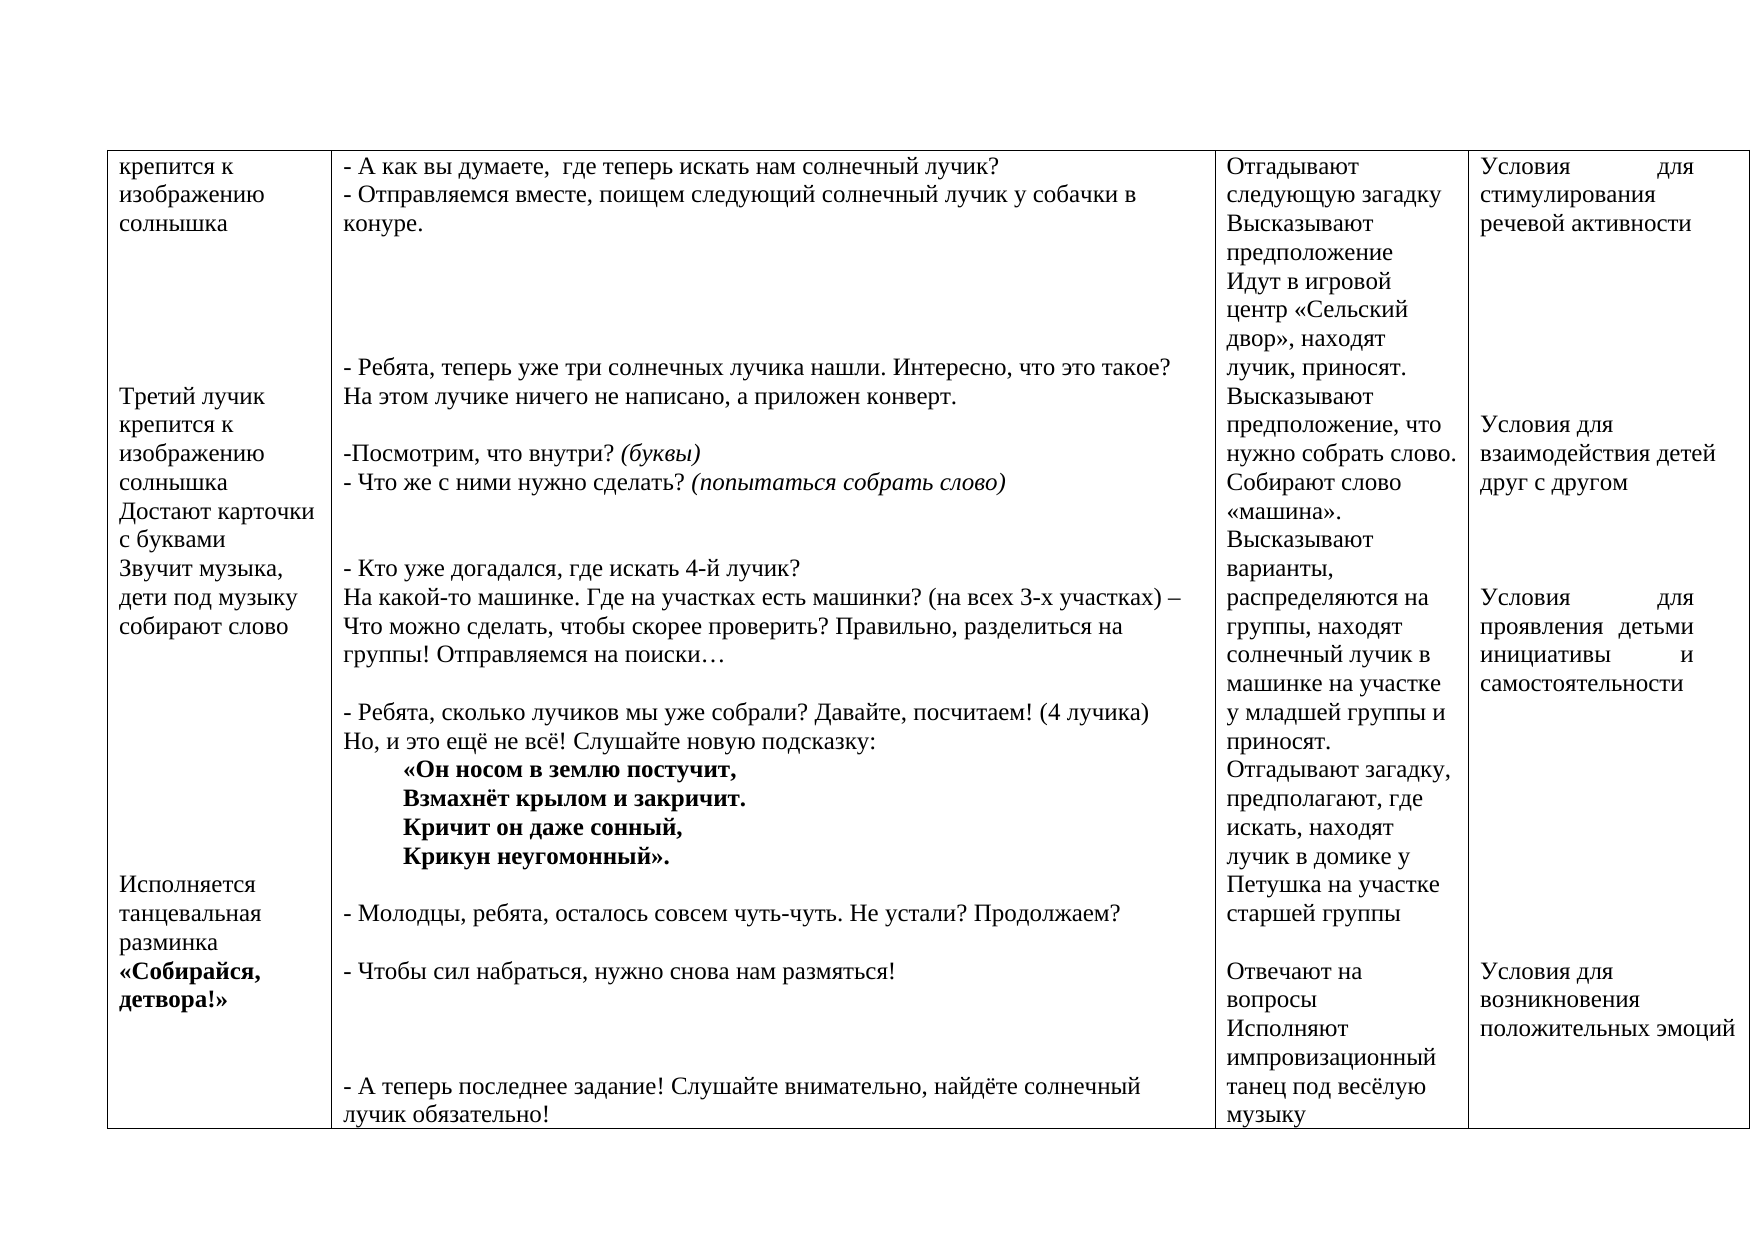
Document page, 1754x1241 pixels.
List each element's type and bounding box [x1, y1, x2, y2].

table_cell [108, 151, 331, 1128]
table_cell [1469, 151, 1749, 1128]
table_cell [332, 151, 1215, 1128]
table_cell [1216, 151, 1468, 1128]
